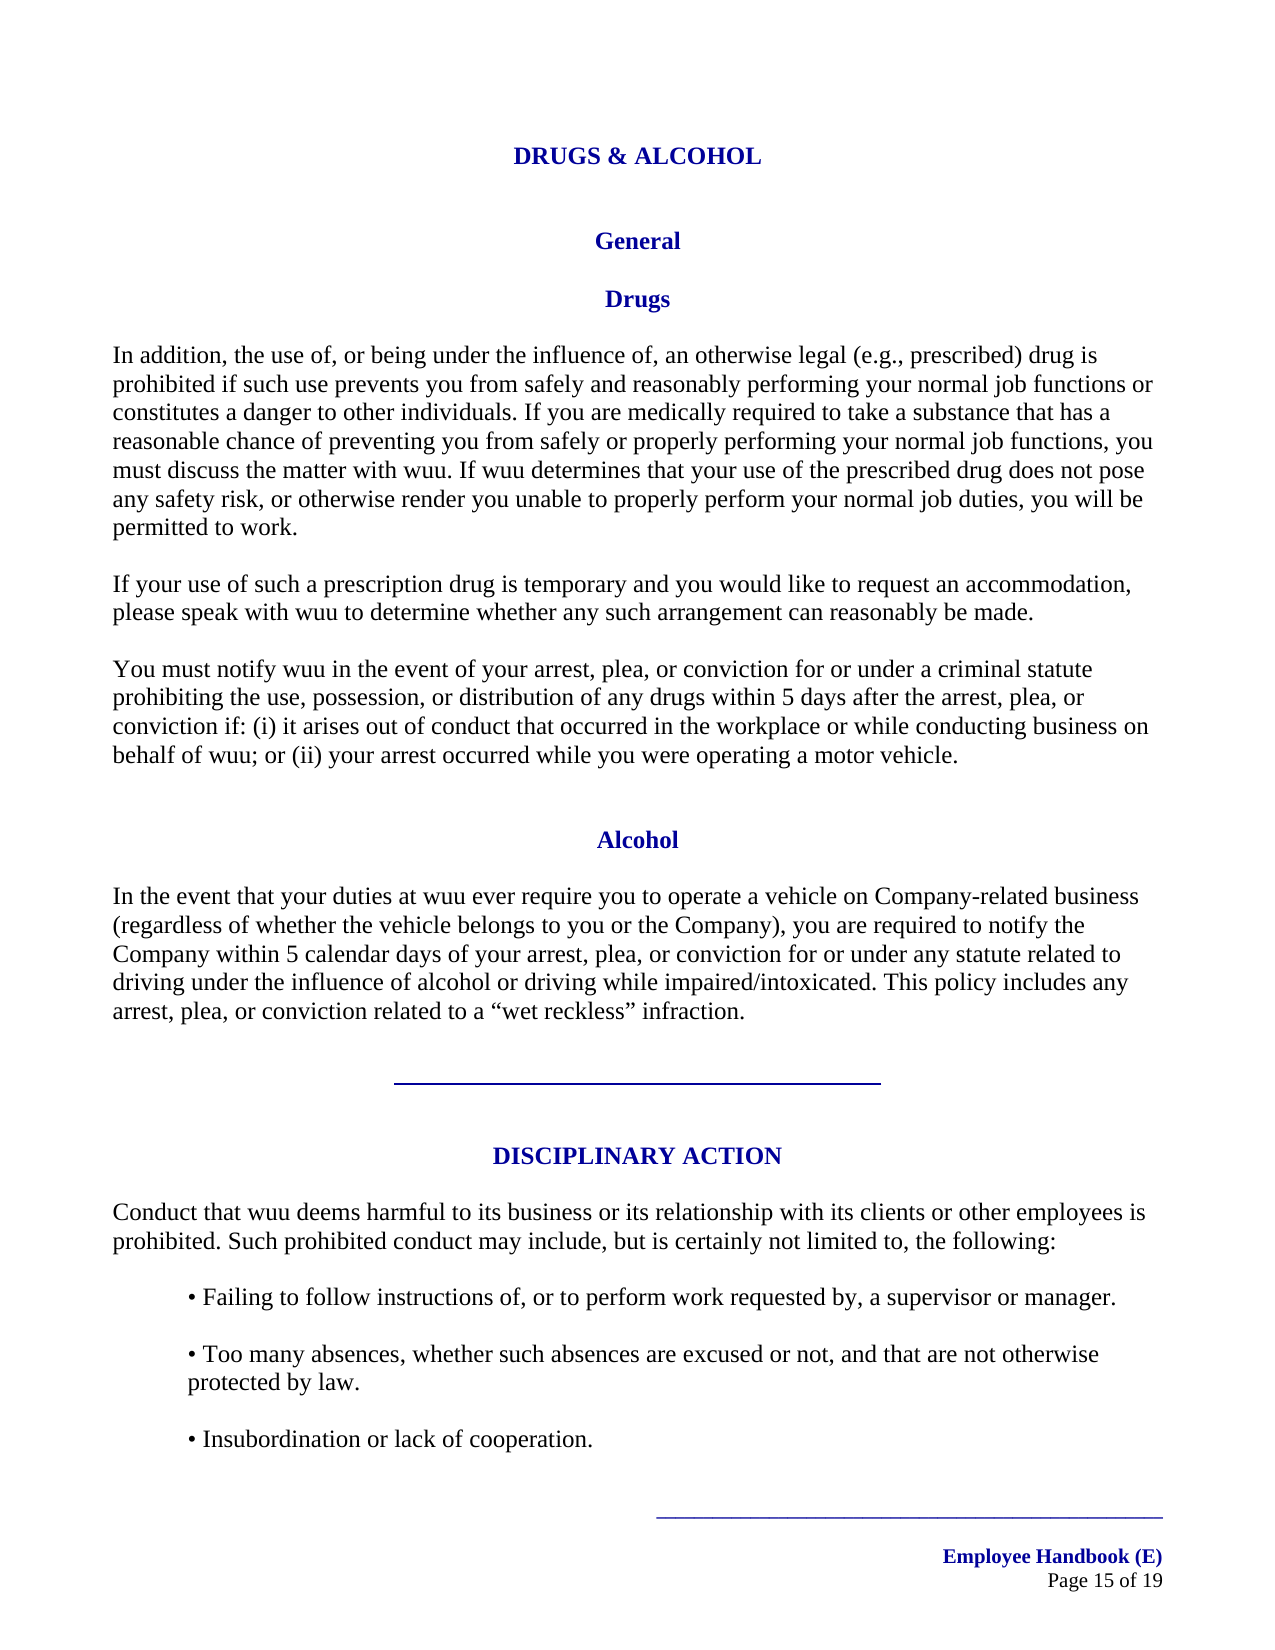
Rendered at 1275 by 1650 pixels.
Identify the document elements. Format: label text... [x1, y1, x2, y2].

text Conduct that wuu deems harmful to its business or its relationship with its clients or other employees is prohibited. Such prohibited conduct may include, but is certainly not limited to, the following: [112, 1197, 1162, 1255]
text You must notify wuu in the event of your arrest, plea, or conviction for or under a criminal statute prohibiting the use, possession, or distribution of any drugs within 5 days after the arrest, plea, or conviction if: (i) it arises out of conduct that occurred in the workplace or while conducting business on behalf of wuu; or (ii) your arrest occurred while you were operating a motor vehicle. [112, 654, 1162, 769]
text In the event that your duties at wuu ever require you to operate a vehicle on Company-related business (regardless of whether the vehicle belongs to you or the Company), you are required to notify the Company within 5 calendar days of your arrest, plea, or conviction for or under any statute related to driving under the influence of alcohol or driving while impaired/intoxicated. This policy includes any arrest, plea, or conviction related to a “wet reckless” infraction. [112, 881, 1162, 1025]
text • Too many absences, whether such absences are excused or not, and that are not otherwise protected by law. [187, 1339, 1162, 1396]
subtitle DISCIPLINARY ACTION [112, 1112, 1162, 1170]
text • Failing to follow instructions of, or to perform work requested by, a supervisor or manager. [187, 1282, 1162, 1311]
text In addition, the use of, or being under the influence of, an otherwise legal (e.g., prescribed) drug is prohibited if such use prevents you from safely and reasonably performing your normal job functions or constitutes a danger to other individuals. If you are medically required to take a substance that has a reasonable chance of preventing you from safely or properly performing your normal job functions, you must discuss the matter with wuu. If wuu determines that your use of the prescribed drug does not pose any safety risk, or otherwise render you unable to properly perform your normal job duties, you will be permitted to work. [112, 340, 1162, 541]
subtitle DRUGS & ALCOHOL [112, 112, 1162, 170]
subtitle Drugs [112, 255, 1162, 312]
subtitle General [112, 197, 1162, 255]
text If your use of such a prescription drug is temporary and you would like to request an accommodation, please speak with wuu to determine whether any such arrangement can reasonably be made. [112, 569, 1162, 626]
subtitle Alcohol [112, 796, 1162, 854]
text • Insubordination or lack of cooperation. [187, 1424, 1162, 1452]
